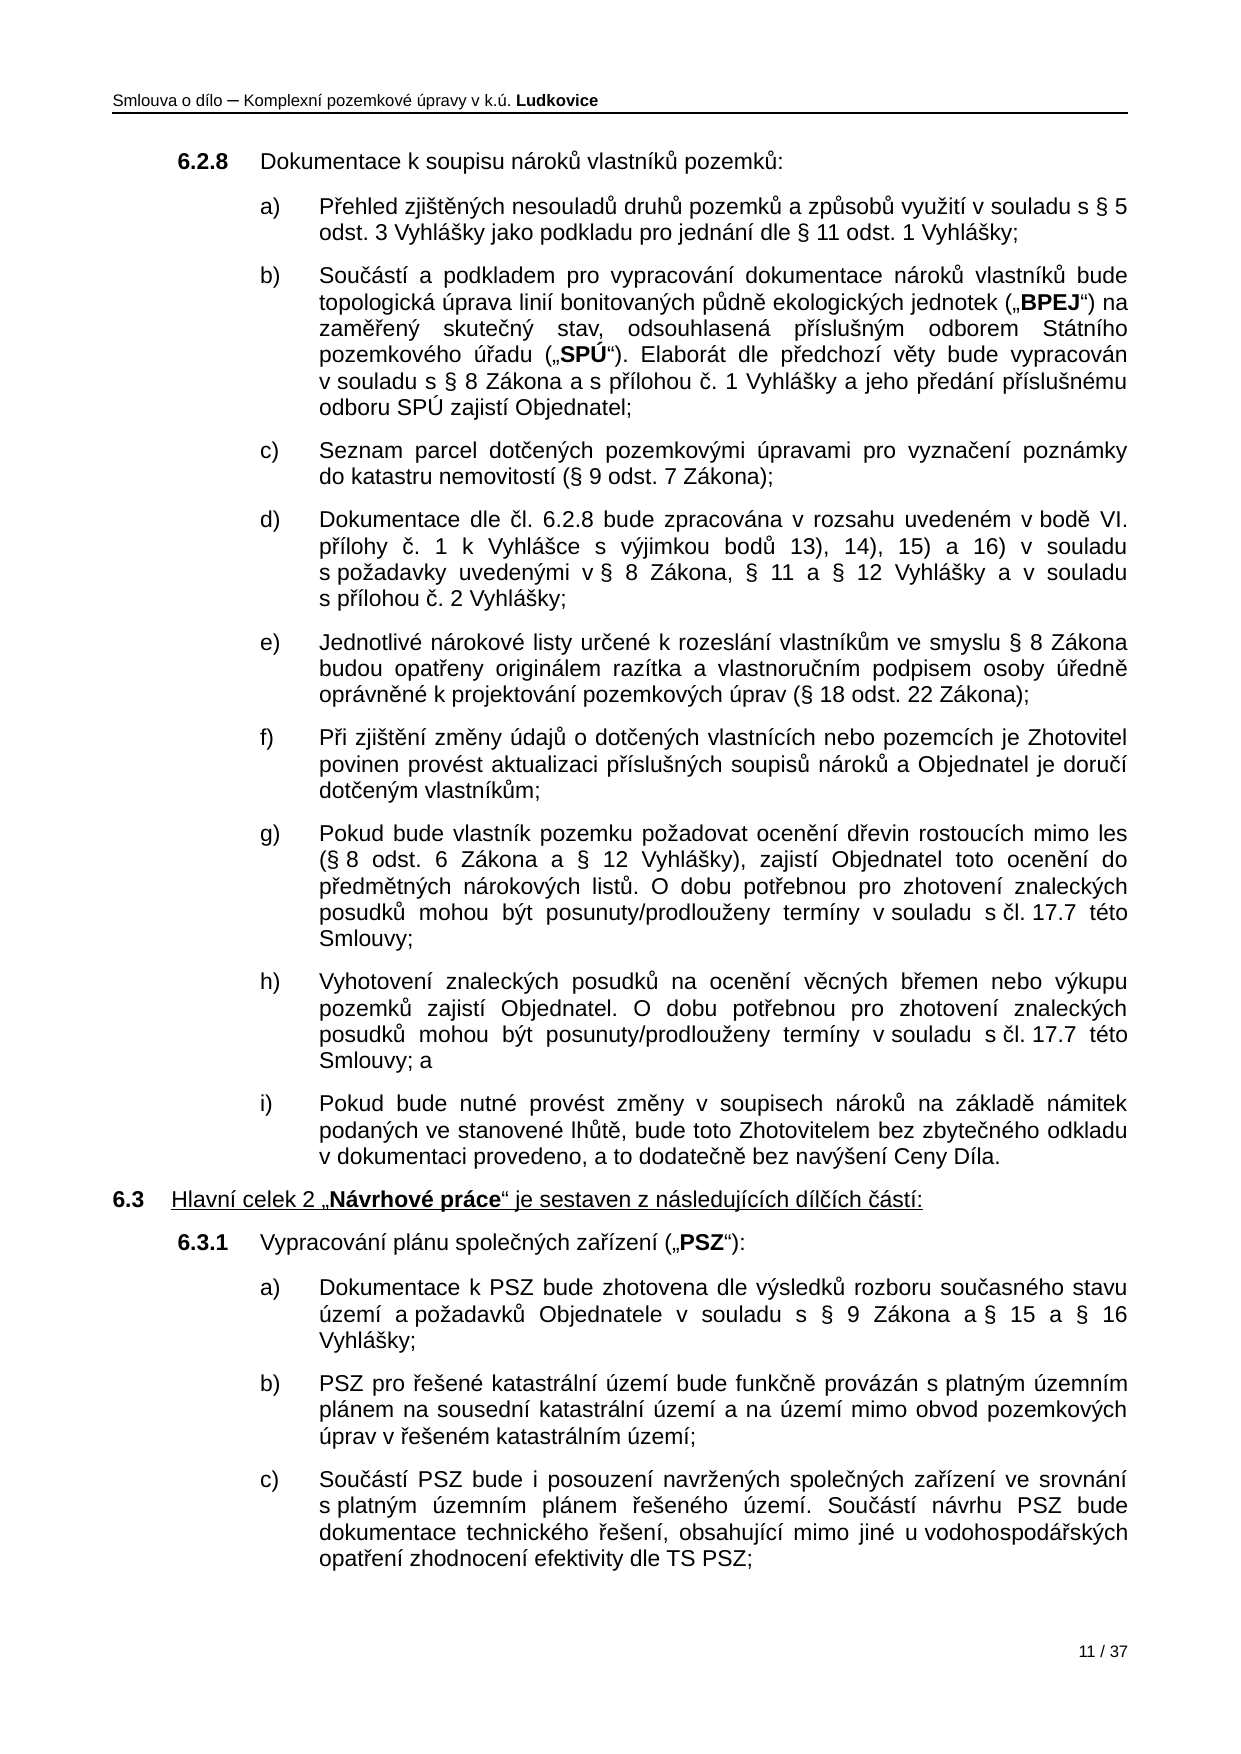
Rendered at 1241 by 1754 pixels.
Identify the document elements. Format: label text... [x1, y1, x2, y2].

list Součástí a podkladem pro vypracování dokumentace nároků vlastníků bude topologická úprava linií bonitovaných půdně ekologických jednotek („BPEJ“) na zaměřený skutečný stav, odsouhlasená příslušným odborem Státního pozemkového úřadu („SPÚ“). Elaborát dle předchozí věty bude vypracován v souladu s § 8 Zákona a s přílohou č. 1 Vyhlášky a jeho předání příslušnému odboru SPÚ zajistí Objednatel; [260, 262, 1128, 420]
list Dokumentace dle čl. 6.2.8 bude zpracována v rozsahu uvedeném v bodě VI. přílohy č. 1 k Vyhlášce s výjimkou bodů 13), 14), 15) a 16) v souladu s požadavky uvedenými v § 8 Zákona, § 11 a § 12 Vyhlášky a v souladu s přílohou č. 2 Vyhlášky; [260, 506, 1128, 612]
list Vyhotovení znaleckých posudků na ocenění věcných břemen nebo výkupu pozemků zajistí Objednatel. O dobu potřebnou pro zhotovení znaleckých posudků mohou být posunuty/prodlouženy termíny v souladu s čl. 17.7 této Smlouvy; a [260, 968, 1128, 1074]
list Pokud bude vlastník pozemku požadovat ocenění dřevin rostoucích mimo les (§ 8 odst. 6 Zákona a § 12 Vyhlášky), zajistí Objednatel toto ocenění do předmětných nárokových listů. O dobu potřebnou pro zhotovení znaleckých posudků mohou být posunuty/prodlouženy termíny v souladu s čl. 17.7 této Smlouvy; [260, 820, 1128, 952]
text Vypracování plánu společných zařízení („PSZ“): [177, 1229, 1128, 1256]
list Dokumentace k PSZ bude zhotovena dle výsledků rozboru současného stavu území a požadavků Objednatele v souladu s § 9 Zákona a § 15 a § 16 Vyhlášky; [260, 1274, 1128, 1353]
list Přehled zjištěných nesouladů druhů pozemků a způsobů využití v souladu s § 5 odst. 3 Vyhlášky jako podkladu pro jednání dle § 11 odst. 1 Vyhlášky; [260, 193, 1128, 246]
text Hlavní celek 2 „Návrhové práce“ je sestaven z následujících dílčích částí: [112, 1186, 1128, 1212]
list PSZ pro řešené katastrální území bude funkčně provázán s platným územním plánem na sousední katastrální území a na území mimo obvod pozemkových úprav v řešeném katastrálním území; [260, 1370, 1128, 1449]
list Jednotlivé nárokové listy určené k rozeslání vlastníkům ve smyslu § 8 Zákona budou opatřeny originálem razítka a vlastnoručním podpisem osoby úředně oprávněné k projektování pozemkových úprav (§ 18 odst. 22 Zákona); [260, 628, 1128, 707]
text Dokumentace k soupisu nároků vlastníků pozemků: [177, 148, 1128, 174]
list Součástí PSZ bude i posouzení navržených společných zařízení ve srovnání s platným územním plánem řešeného území. Součástí návrhu PSZ bude dokumentace technického řešení, obsahující mimo jiné u vodohospodářských opatření zhodnocení efektivity dle TS PSZ; [260, 1466, 1128, 1571]
list Pokud bude nutné provést změny v soupisech nároků na základě námitek podaných ve stanovené lhůtě, bude toto Zhotovitelem bez zbytečného odkladu v dokumentaci provedeno, a to dodatečně bez navýšení Ceny Díla. [260, 1090, 1128, 1169]
list Seznam parcel dotčených pozemkovými úpravami pro vyznačení poznámky do katastru nemovitostí (§ 9 odst. 7 Zákona); [260, 437, 1128, 490]
list Při zjištění změny údajů o dotčených vlastnících nebo pozemcích je Zhotovitel povinen provést aktualizaci příslušných soupisů nároků a Objednatel je doručí dotčeným vlastníkům; [260, 724, 1128, 803]
